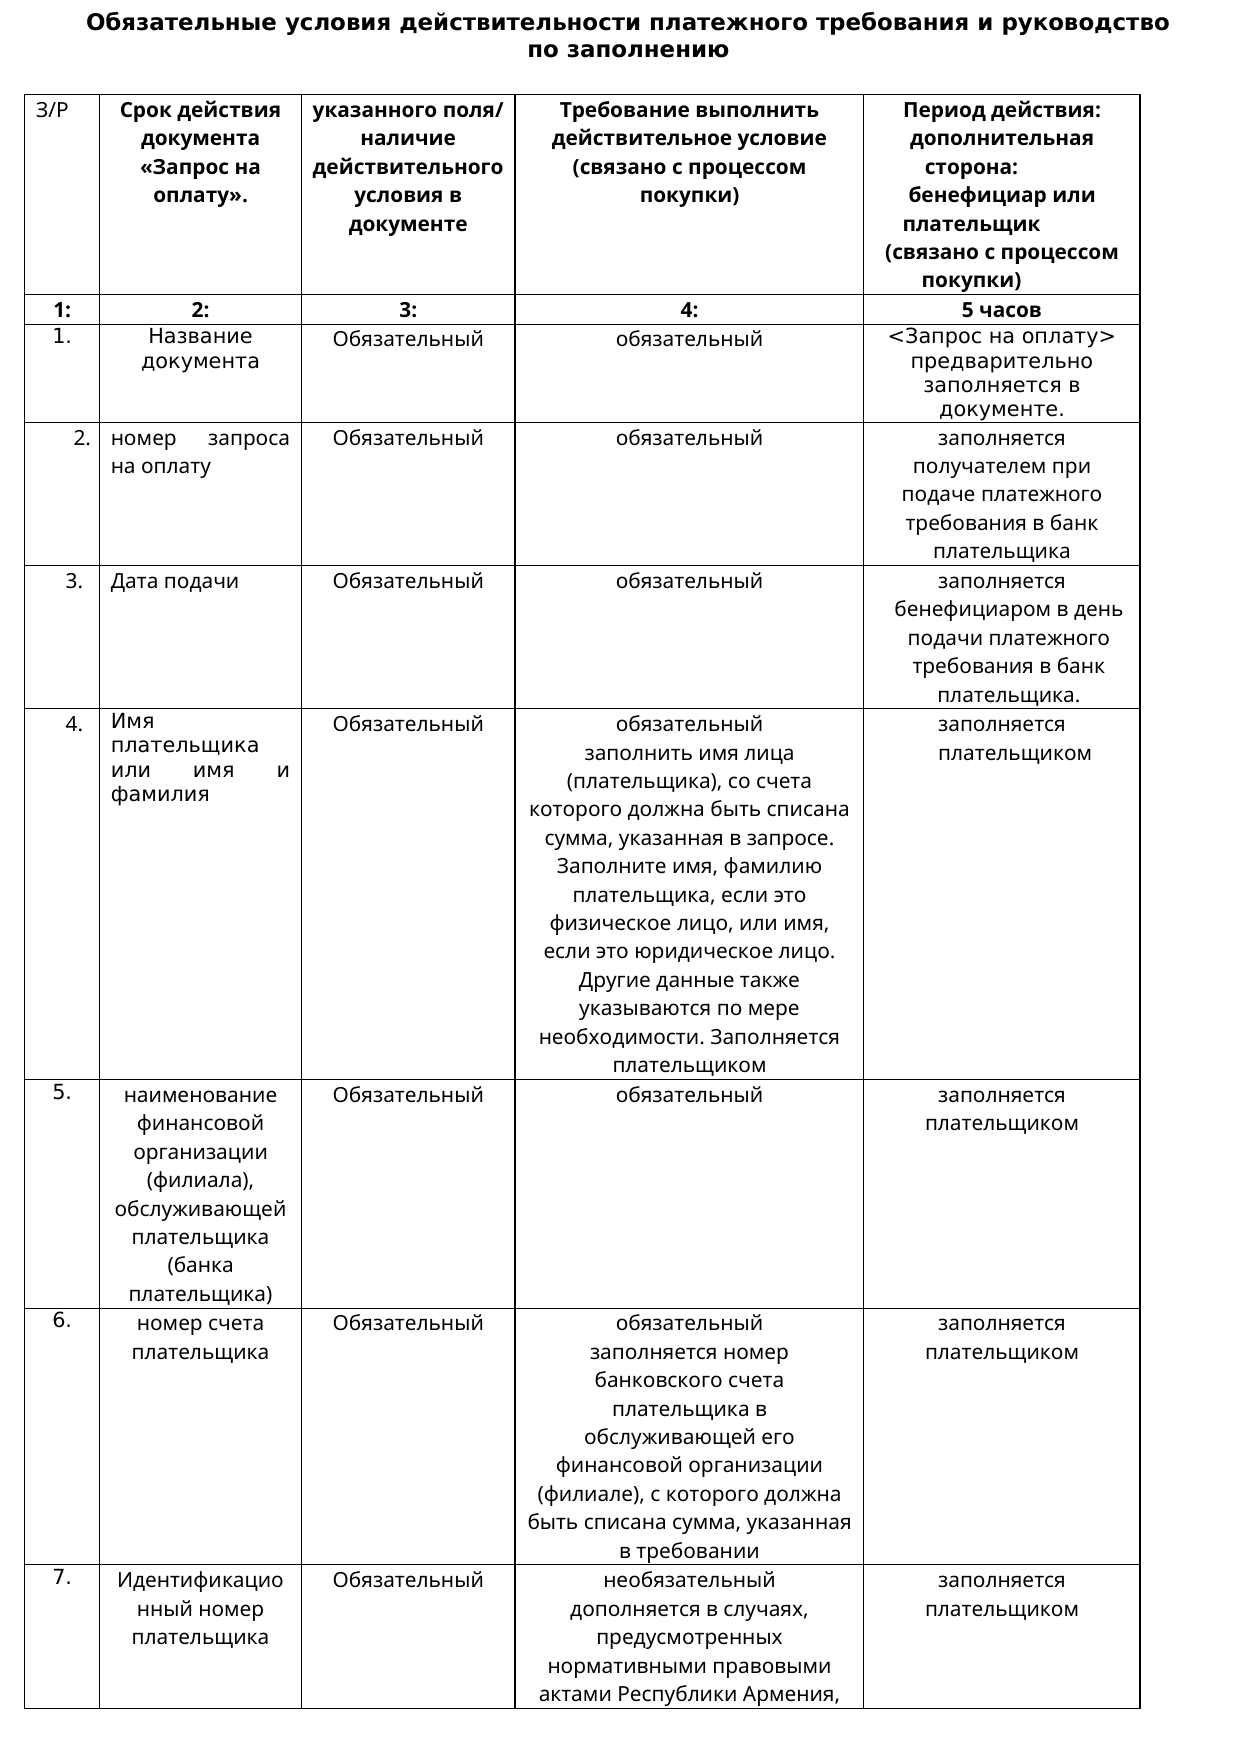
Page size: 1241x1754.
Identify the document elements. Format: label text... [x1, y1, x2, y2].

table_header указанного поля/ наличие действительного условия в документе [302, 95, 514, 294]
table_cell 6. [25, 1309, 99, 1564]
table_cell Обязательный [302, 1080, 514, 1307]
table_cell 1. [25, 325, 99, 422]
table_cell [25, 709, 99, 1079]
table_cell заполняется плательщиком [864, 709, 1139, 1079]
table_cell Обязательный [302, 1309, 514, 1564]
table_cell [100, 1565, 301, 1708]
table_cell [25, 566, 99, 708]
table_header З/Р [25, 95, 99, 294]
table_cell 1: [25, 295, 99, 323]
table_cell Обязательный [302, 325, 514, 422]
table_cell Обязательный [302, 709, 514, 1079]
table_header Период действия: дополнительная сторона: бенефициар или плательщик (связано с процессом покупки) [864, 95, 1139, 294]
table_cell номер счета плательщика [100, 1309, 301, 1564]
table_header Требование выполнить действительное условие (связано с процессом покупки) [516, 95, 863, 294]
table_cell 3: [302, 295, 514, 323]
table_header Срок действия документа «Запрос на оплату». [100, 95, 301, 294]
table_cell 7. [25, 1565, 99, 1708]
table_cell Название документа [100, 325, 301, 422]
table_cell 5. [25, 1080, 99, 1307]
text Обязательные условия действительности платежного требования и руководство по заполнению [75, 9, 1181, 63]
table_cell Дата подачи [100, 566, 301, 708]
table_cell обязательный [516, 423, 863, 565]
table_cell заполняется плательщиком [864, 1309, 1139, 1564]
table_cell наименование финансовой организации (филиала), обслуживающей плательщика (банка плательщика) [100, 1080, 301, 1307]
table_cell [25, 423, 99, 565]
table_cell обязательный [516, 1080, 863, 1307]
table_cell Обязательный [302, 423, 514, 565]
table_cell заполняется получателем при подаче платежного требования в банк плательщика [864, 423, 1139, 565]
table_cell Обязательный [302, 566, 514, 708]
table_cell Обязательный [302, 1565, 514, 1708]
table_cell 2: [100, 295, 301, 323]
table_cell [864, 1565, 1139, 1708]
table_cell обязательный заполняется номер банковского счета плательщика в обслуживающей его финансовой организации (филиале), с которого должна быть списана сумма, указанная в требовании [516, 1309, 863, 1564]
table_cell 4: [516, 295, 863, 323]
table_cell заполняется бенефициаром в день подачи платежного требования в банк плательщика. [864, 566, 1139, 708]
table_cell номер запроса на оплату [100, 423, 301, 565]
table_cell Имя плательщика или имя и фамилия [100, 709, 301, 1079]
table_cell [516, 1565, 863, 1708]
table_cell 5 часов [864, 295, 1139, 323]
table_cell обязательный [516, 325, 863, 422]
table_cell заполняется плательщиком [864, 1080, 1139, 1307]
table_cell обязательный [516, 566, 863, 708]
table_cell <Запрос на оплату> предварительно заполняется в документе. [864, 325, 1139, 422]
table_cell обязательный заполнить имя лица (плательщика), со счета которого должна быть списана сумма, указанная в запросе. Заполните имя, фамилию плательщика, если это физическое лицо, или имя, если это юридическое лицо. Другие данные также указываются по мере необходимости. Заполняется плательщиком [516, 709, 863, 1079]
